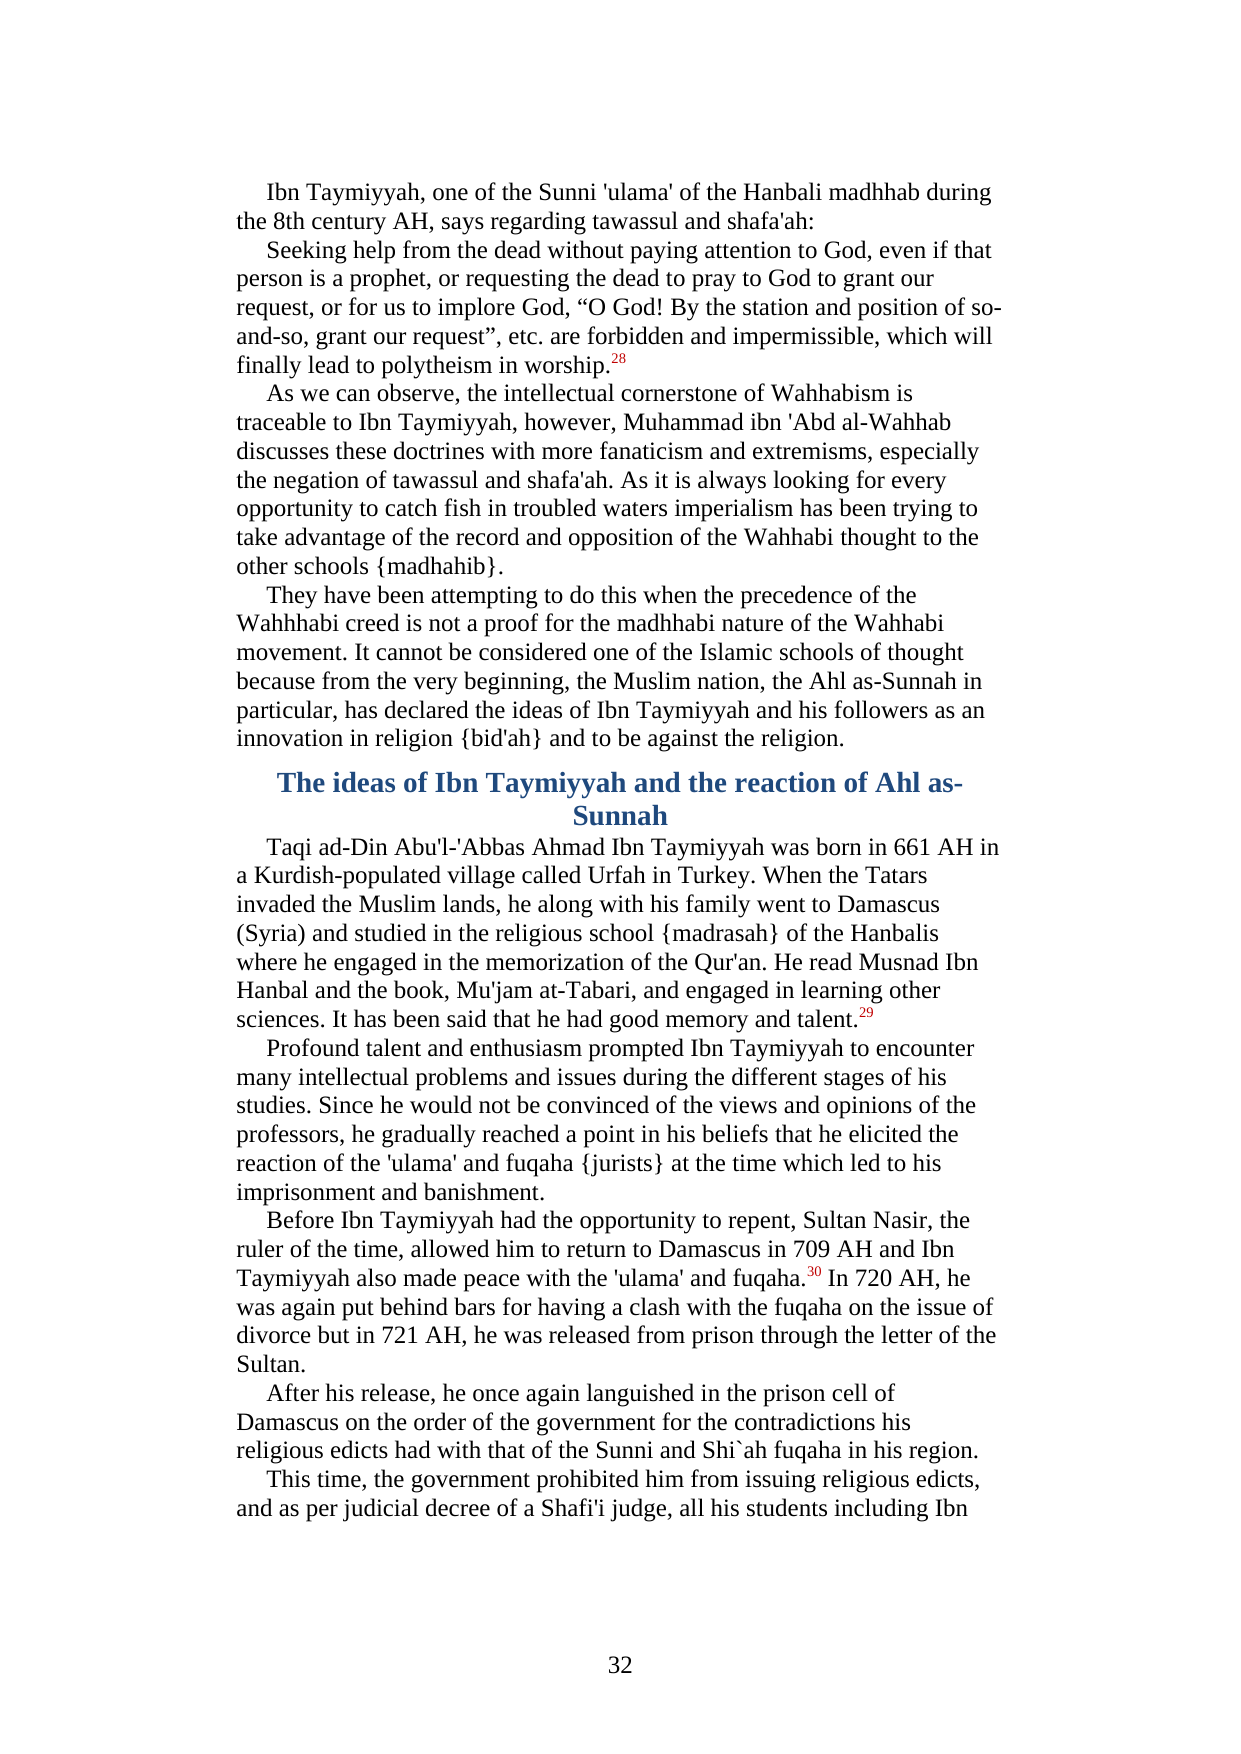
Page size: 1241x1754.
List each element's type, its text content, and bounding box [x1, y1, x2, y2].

subtitle The ideas of Ibn Taymiyyah and the reaction of Ahl as-Sunnah [236, 765, 1004, 832]
text Taqi ad-Din Abu'l-'Abbas Ahmad Ibn Taymiyyah was born in 661 AH in a Kurdish-populated village called Urfah in Turkey. When the Tatars invaded the Muslim lands, he along with his family went to Damascus (Syria) and studied in the religious school {madrasah} of the Hanbalis where he engaged in the memorization of the Qur'an. He read Musnad Ibn Hanbal and the book, Mu'jam at-Tabari, and engaged in learning other sciences. It has been said that he had good memory and talent.29 [236, 832, 1004, 1033]
text Ibn Taymiyyah, one of the Sunni 'ulama' of the Hanbali madhhab during the 8th century AH, says regarding tawassul and shafa'ah: [236, 177, 1004, 235]
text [236, 1464, 1004, 1522]
text They have been attempting to do this when the precedence of the Wahhhabi creed is not a proof for the madhhabi nature of the Wahhabi movement. It cannot be considered one of the Islamic schools of thought because from the very beginning, the Muslim nation, the Ahl as-Sunnah in particular, has declared the ideas of Ibn Taymiyyah and his followers as an innovation in religion {bid'ah} and to be against the religion. [236, 580, 1004, 752]
text Profound talent and enthusiasm prompted Ibn Taymiyyah to encounter many intellectual problems and issues during the different stages of his studies. Since he would not be convinced of the views and opinions of the professors, he gradually reached a point in his beliefs that he elicited the reaction of the 'ulama' and fuqaha {jurists} at the time which led to his imprisonment and banishment. [236, 1033, 1004, 1206]
text Seeking help from the dead without paying attention to God, even if that person is a prophet, or requesting the dead to pray to God to grant our request, or for us to implore God, “O God! By the station and position of so-and-so, grant our request”, etc. are forbidden and impermissible, which will finally lead to polytheism in worship.28 [236, 235, 1004, 378]
text Before Ibn Taymiyyah had the opportunity to repent, Sultan Nasir, the ruler of the time, allowed him to return to Damascus in 709 AH and Ibn Taymiyyah also made peace with the 'ulama' and fuqaha.30 In 720 AH, he was again put behind bars for having a clash with the fuqaha on the issue of divorce but in 721 AH, he was released from prison through the letter of the Sultan. [236, 1206, 1004, 1378]
text After his release, he once again languished in the prison cell of Damascus on the order of the government for the contradictions his religious edicts had with that of the Sunni and Shi`ah fuqaha in his region. [236, 1378, 1004, 1464]
text As we can observe, the intellectual cornerstone of Wahhabism is traceable to Ibn Taymiyyah, however, Muhammad ibn 'Abd al-Wahhab discusses these doctrines with more fanaticism and extremisms, especially the negation of tawassul and shafa'ah. As it is always looking for every opportunity to catch fish in troubled waters imperialism has been trying to take advantage of the record and opposition of the Wahhabi thought to the other schools {madhahib}. [236, 378, 1004, 580]
